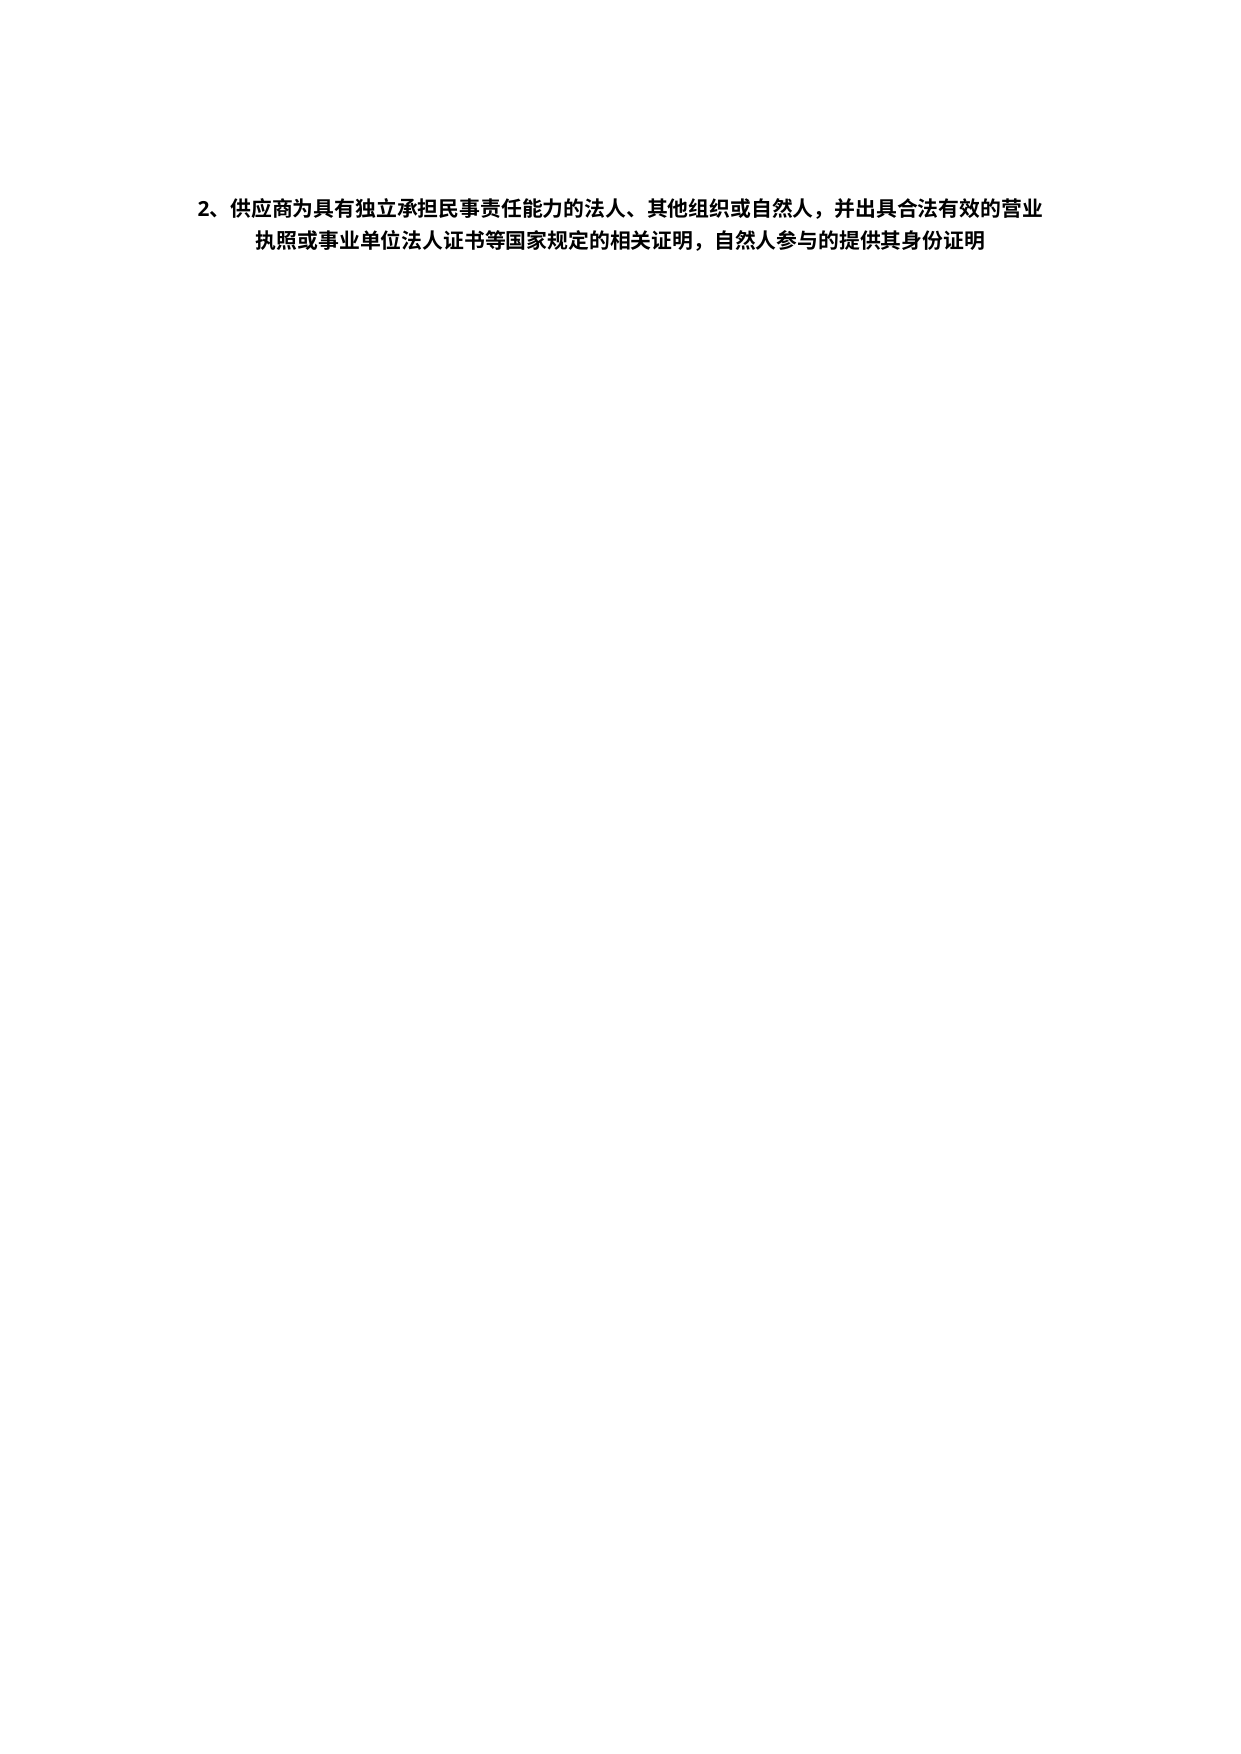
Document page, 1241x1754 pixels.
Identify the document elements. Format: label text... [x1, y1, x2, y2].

text 2、供应商为具有独立承担民事责任能力的法人、其他组织或自然人，并出具合法有效的营业执照或事业单位法人证书等国家规定的相关证明，自然人参与的提供其身份证明 [187, 191, 1053, 256]
